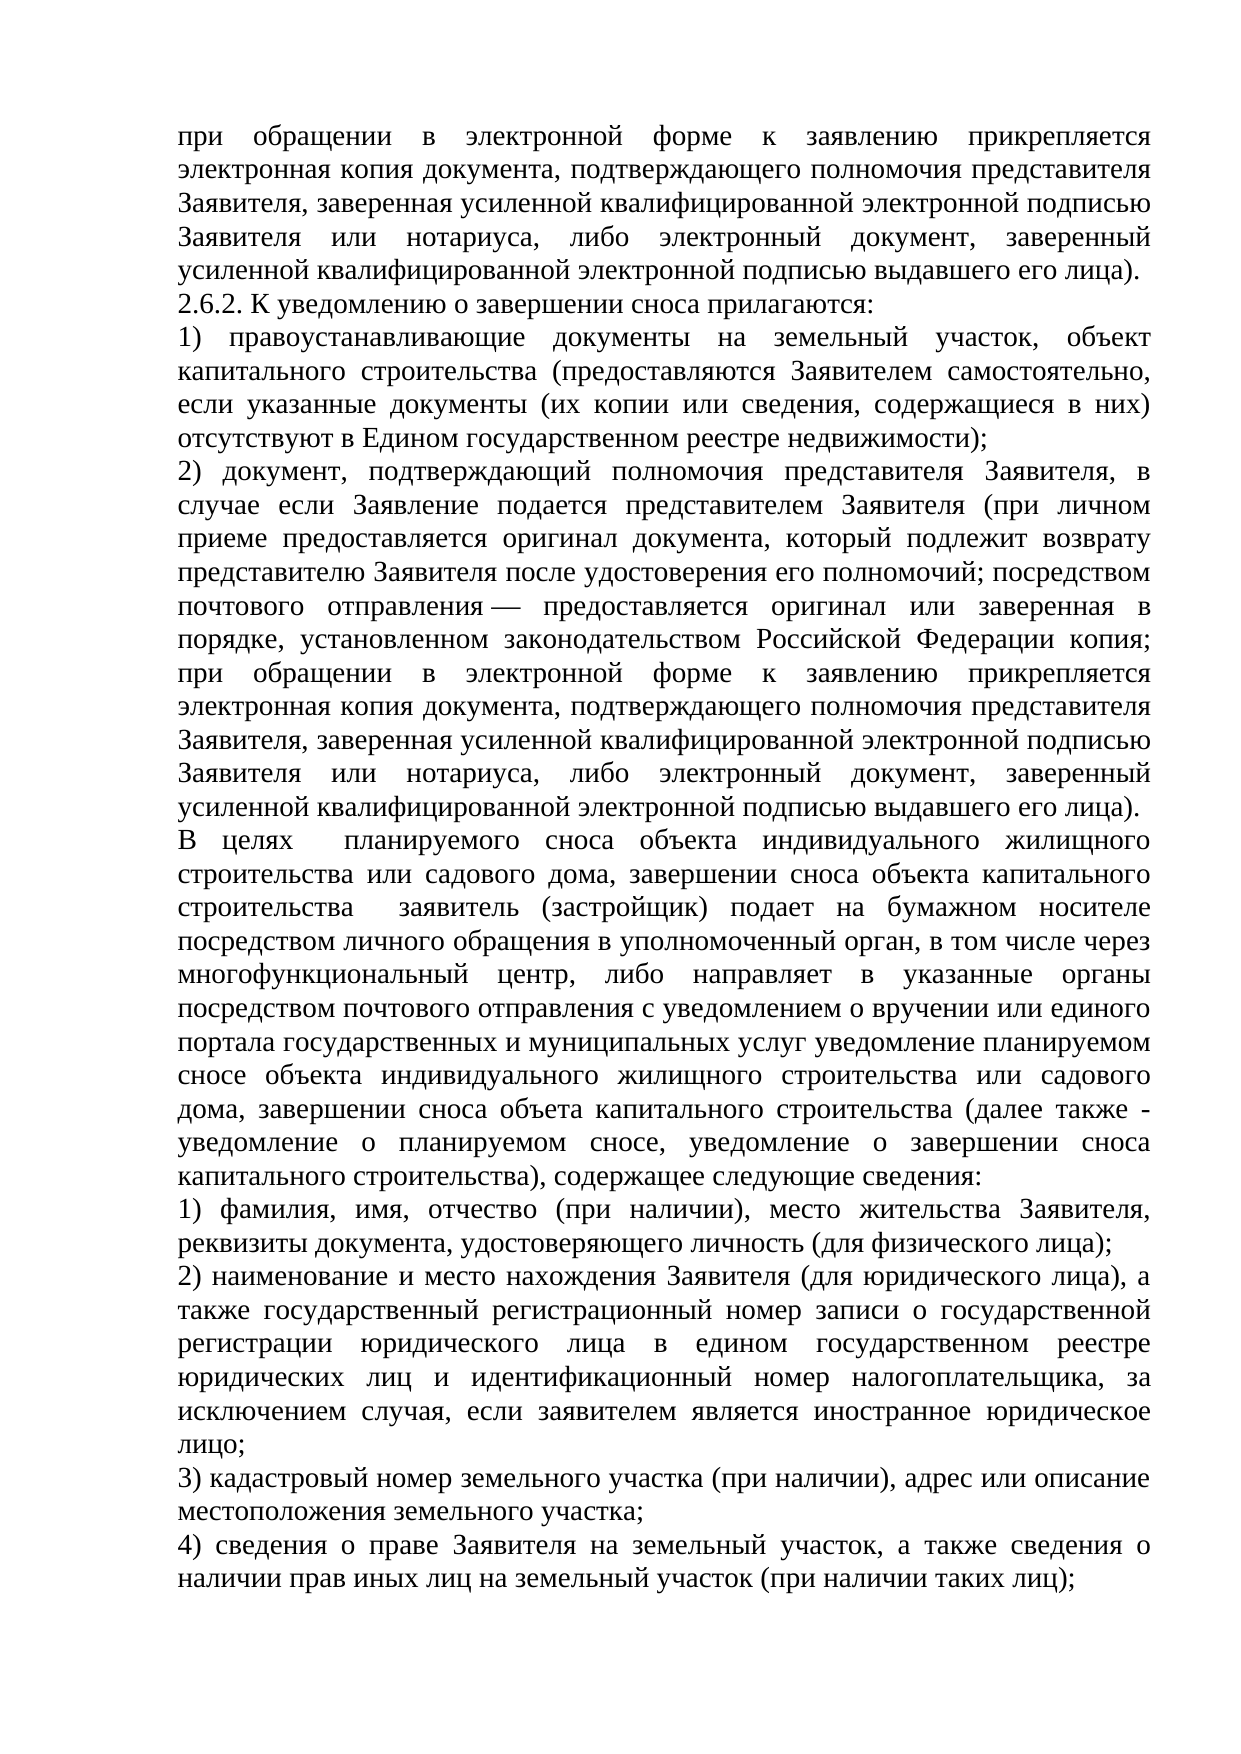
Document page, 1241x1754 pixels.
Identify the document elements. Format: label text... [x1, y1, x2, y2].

text 2) наименование и место нахождения Заявителя (для юридического лица), а также государственный регистрационный номер записи о государственной регистрации юридического лица в едином государственном реестре юридических лиц и идентификационный номер налогоплательщика, за исключением случая, если заявителем является иностранное юридическое лицо; [177, 1258, 1152, 1460]
text В целях планируемого сноса объекта индивидуального жилищного строительства или садового дома, завершении сноса объекта капитального строительства заявитель (застройщик) подает на бумажном носителе посредством личного обращения в уполномоченный орган, в том числе через многофункциональный центр, либо направляет в указанные органы посредством почтового отправления с уведомлением о вручении или единого портала государственных и муниципальных услуг уведомление планируемом сносе объекта индивидуального жилищного строительства или садового дома, завершении сноса объета капитального строительства (далее также - уведомление о планируемом сносе, уведомление о завершении сноса капитального строительства), содержащее следующие сведения: [177, 822, 1152, 1191]
text 2.6.2. К уведомлению о завершении сноса прилагаются: [177, 286, 1152, 319]
text 3) кадастровый номер земельного участка (при наличии), адрес или описание местоположения земельного участка; [177, 1460, 1152, 1527]
text 1) фамилия, имя, отчество (при наличии), место жительства Заявителя, реквизиты документа, удостоверяющего личность (для физического лица); [177, 1191, 1152, 1258]
text 2) документ, подтверждающий полномочия представителя Заявителя, в случае если Заявление подается представителем Заявителя (при личном приеме предоставляется оригинал документа, который подлежит возврату представителю Заявителя после удостоверения его полномочий; посредством почтового отправления — предоставляется оригинал или заверенная в порядке, установленном законодательством Российской Федерации копия; при обращении в электронной форме к заявлению прикрепляется электронная копия документа, подтверждающего полномочия представителя Заявителя, заверенная усиленной квалифицированной электронной подписью Заявителя или нотариуса, либо электронный документ, заверенный усиленной квалифицированной электронной подписью выдавшего его лица). [177, 453, 1152, 822]
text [177, 118, 1152, 286]
text 4) сведения о праве Заявителя на земельный участок, а также сведения о наличии прав иных лиц на земельный участок (при наличии таких лиц); [177, 1527, 1152, 1594]
text 1) правоустанавливающие документы на земельный участок, объект капитального строительства (предоставляются Заявителем самостоятельно, если указанные документы (их копии или сведения, содержащиеся в них) отсутствуют в Едином государственном реестре недвижимости); [177, 319, 1152, 453]
